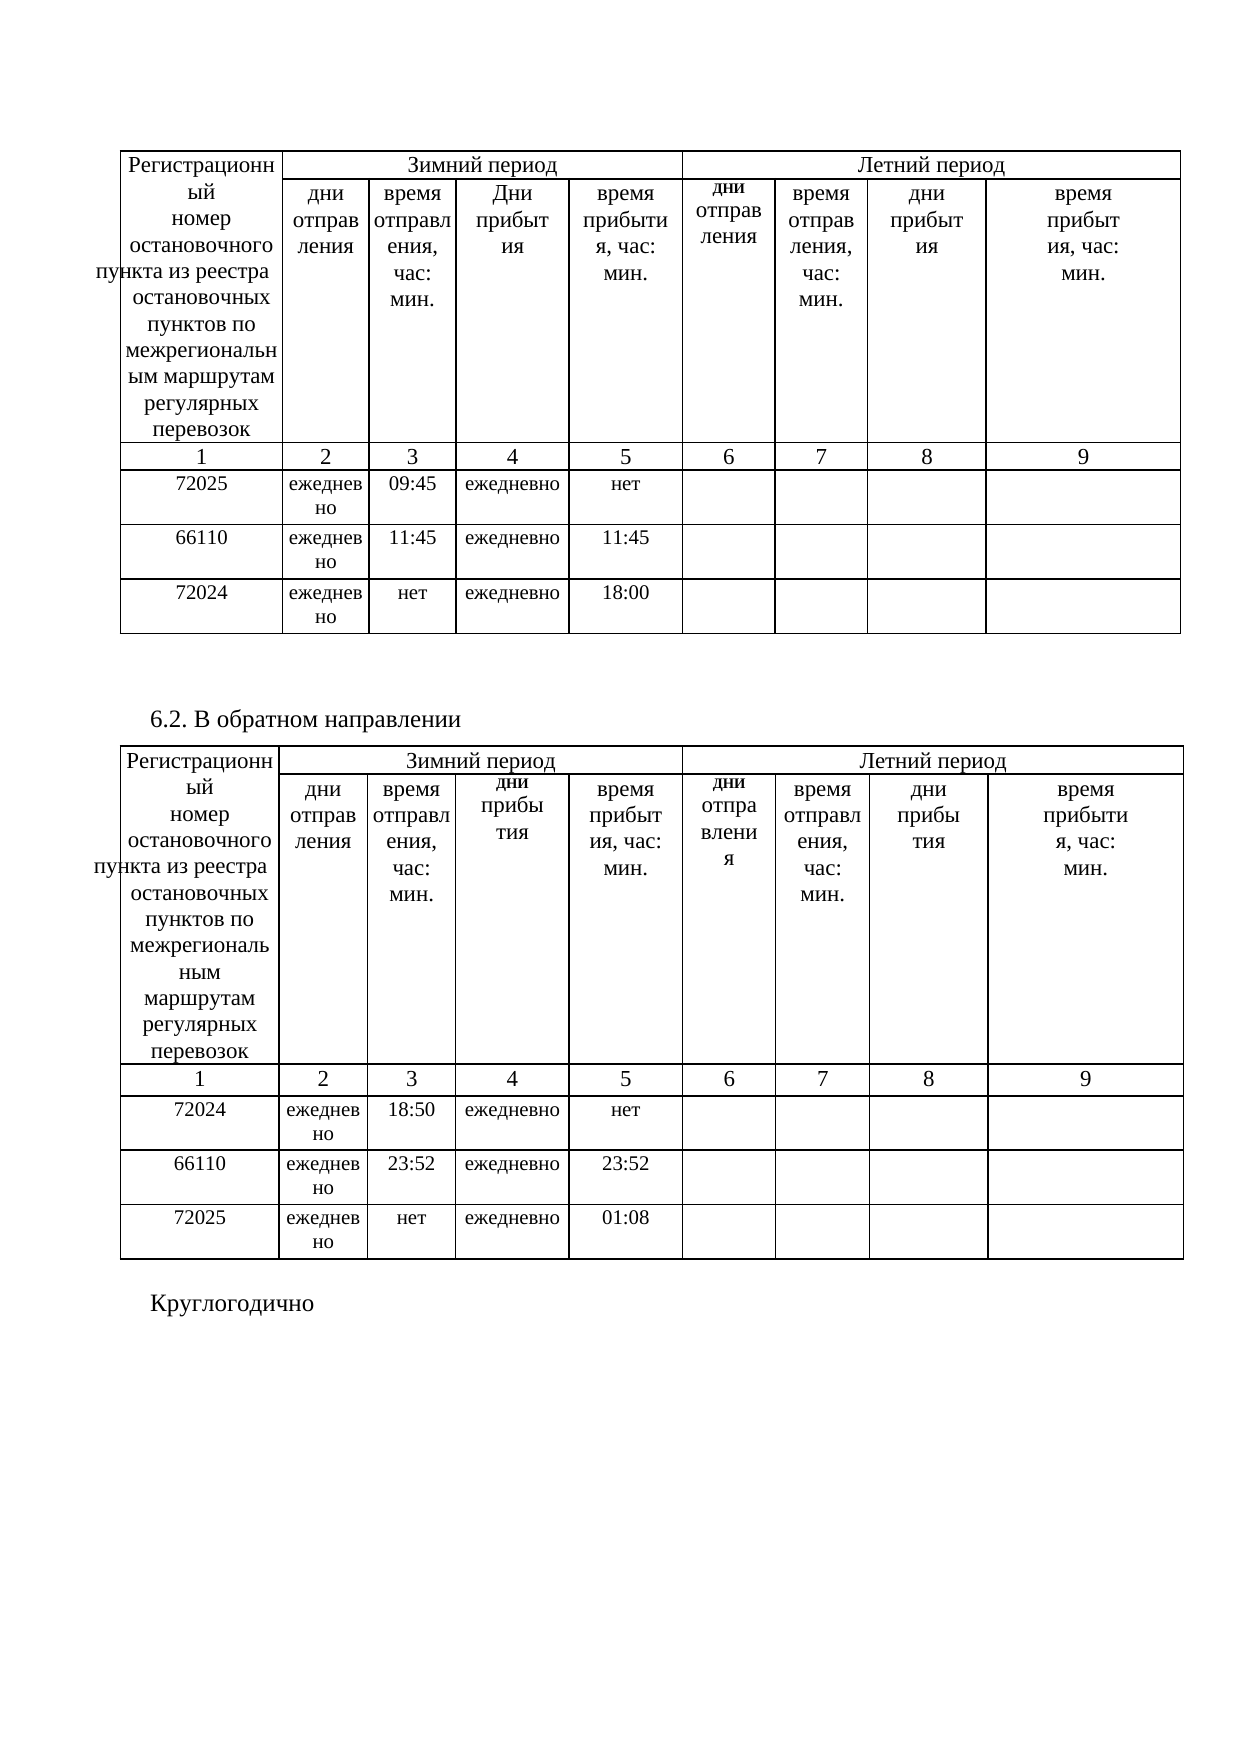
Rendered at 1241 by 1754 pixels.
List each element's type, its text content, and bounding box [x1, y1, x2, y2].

table_cell ежедневно [283, 471, 368, 524]
table_cell [683, 1205, 775, 1258]
table_cell 6 [683, 1065, 775, 1095]
table_cell время прибыт ия, час: мин. [987, 180, 1180, 441]
table_cell ДНИ отправ ления [683, 180, 774, 441]
table_cell ежедневно [280, 1205, 367, 1258]
table_cell время прибыт ия, час: мин. [570, 775, 682, 1063]
table_cell 2 [280, 1065, 367, 1095]
table_cell [870, 1205, 987, 1258]
table_cell 66110 [121, 525, 282, 578]
table_cell ежедневно [280, 1151, 367, 1204]
table_cell 23:52 [570, 1151, 682, 1204]
table_cell 11:45 [570, 525, 682, 578]
table_header Регистрационный номер остановочного пункта из реестра остановочных пунктов по межрегиональным маршрутам регулярных перевозок [121, 747, 278, 1063]
table_cell 01:08 [570, 1205, 682, 1258]
table_cell ежедневно [457, 580, 568, 632]
table_cell 3 [370, 443, 455, 469]
table_cell [870, 1097, 987, 1149]
table_header Летний период [683, 747, 1183, 773]
table_cell [987, 525, 1180, 578]
table_cell ежедневно [456, 1097, 568, 1149]
table_cell 3 [368, 1065, 455, 1095]
table_cell 7 [776, 1065, 869, 1095]
table_cell 9 [989, 1065, 1183, 1095]
table_cell [776, 525, 867, 578]
table_cell нет [368, 1205, 455, 1258]
table_cell [776, 1205, 869, 1258]
table_cell время отправл ения, час: мин. [776, 775, 869, 1063]
table_cell время отправл ения, час: мин. [368, 775, 455, 1063]
table_cell ДНИ прибы тия [456, 775, 568, 1063]
table_cell 72024 [121, 580, 282, 632]
table_cell [776, 1097, 869, 1149]
table_cell 1 [121, 443, 282, 469]
table_cell [683, 1151, 775, 1204]
table_cell [683, 525, 774, 578]
table_cell [987, 471, 1180, 524]
table_cell 6 [683, 443, 774, 469]
table_cell нет [570, 1097, 682, 1149]
table_cell 1 [121, 1065, 278, 1095]
table_cell дни прибы тия [870, 775, 987, 1063]
table_header Регистрационный номер остановочного пункта из реестра остановочных пунктов по межрегиональным маршрутам регулярных перевозок [121, 152, 282, 441]
table_cell 4 [457, 443, 568, 469]
table_cell [776, 580, 867, 632]
table_cell 4 [456, 1065, 568, 1095]
table_cell ДНИ отпра влени я [683, 775, 775, 1063]
table_cell 66110 [121, 1151, 278, 1204]
table_cell [870, 1151, 987, 1204]
table_cell ежедневно [457, 525, 568, 578]
table_cell [683, 471, 774, 524]
table_cell 72025 [121, 471, 282, 524]
table_cell дни отправ ления [283, 180, 368, 441]
table_cell ежедневно [456, 1151, 568, 1204]
table_cell 11:45 [370, 525, 455, 578]
table_cell время отправ ления, час: мин. [776, 180, 867, 441]
table_cell 18:00 [570, 580, 682, 632]
table_cell время отправл ения, час: мин. [370, 180, 455, 441]
table_cell Дни прибыт ия [457, 180, 568, 441]
table_cell дни отправ ления [280, 775, 367, 1063]
text 6.2. В обратном направлении [150, 704, 1090, 733]
table_cell 5 [570, 443, 682, 469]
table_header Зимний период [280, 747, 682, 773]
text Круглогодично [150, 1288, 1090, 1317]
table_cell ежедневно [280, 1097, 367, 1149]
table_cell 9 [987, 443, 1180, 469]
table_cell время прибыти я, час: мин. [570, 180, 682, 441]
table_cell 72024 [121, 1097, 278, 1149]
table_cell ежедневно [283, 580, 368, 632]
table_cell [868, 580, 985, 632]
table_cell [989, 1097, 1183, 1149]
table_cell [776, 1151, 869, 1204]
table_cell ежедневно [456, 1205, 568, 1258]
table_cell 09:45 [370, 471, 455, 524]
table_cell [868, 525, 985, 578]
table_cell 8 [868, 443, 985, 469]
table_cell 72025 [121, 1205, 278, 1258]
table_header Летний период [683, 152, 1180, 178]
table_cell время прибыти я, час: мин. [989, 775, 1183, 1063]
table_cell [683, 580, 774, 632]
table_cell [987, 580, 1180, 632]
table_cell [776, 471, 867, 524]
table_cell дни прибыт ия [868, 180, 985, 441]
table_cell [989, 1205, 1183, 1258]
table_cell 7 [776, 443, 867, 469]
table_cell ежедневно [457, 471, 568, 524]
table_cell нет [370, 580, 455, 632]
table_cell ежедневно [283, 525, 368, 578]
table_cell нет [570, 471, 682, 524]
table_cell [989, 1151, 1183, 1204]
table_cell 2 [283, 443, 368, 469]
table_cell 8 [870, 1065, 987, 1095]
table_cell [868, 471, 985, 524]
table_cell 5 [570, 1065, 682, 1095]
table_cell 18:50 [368, 1097, 455, 1149]
table_cell 23:52 [368, 1151, 455, 1204]
table_header Зимний период [283, 152, 682, 178]
table_cell [683, 1097, 775, 1149]
